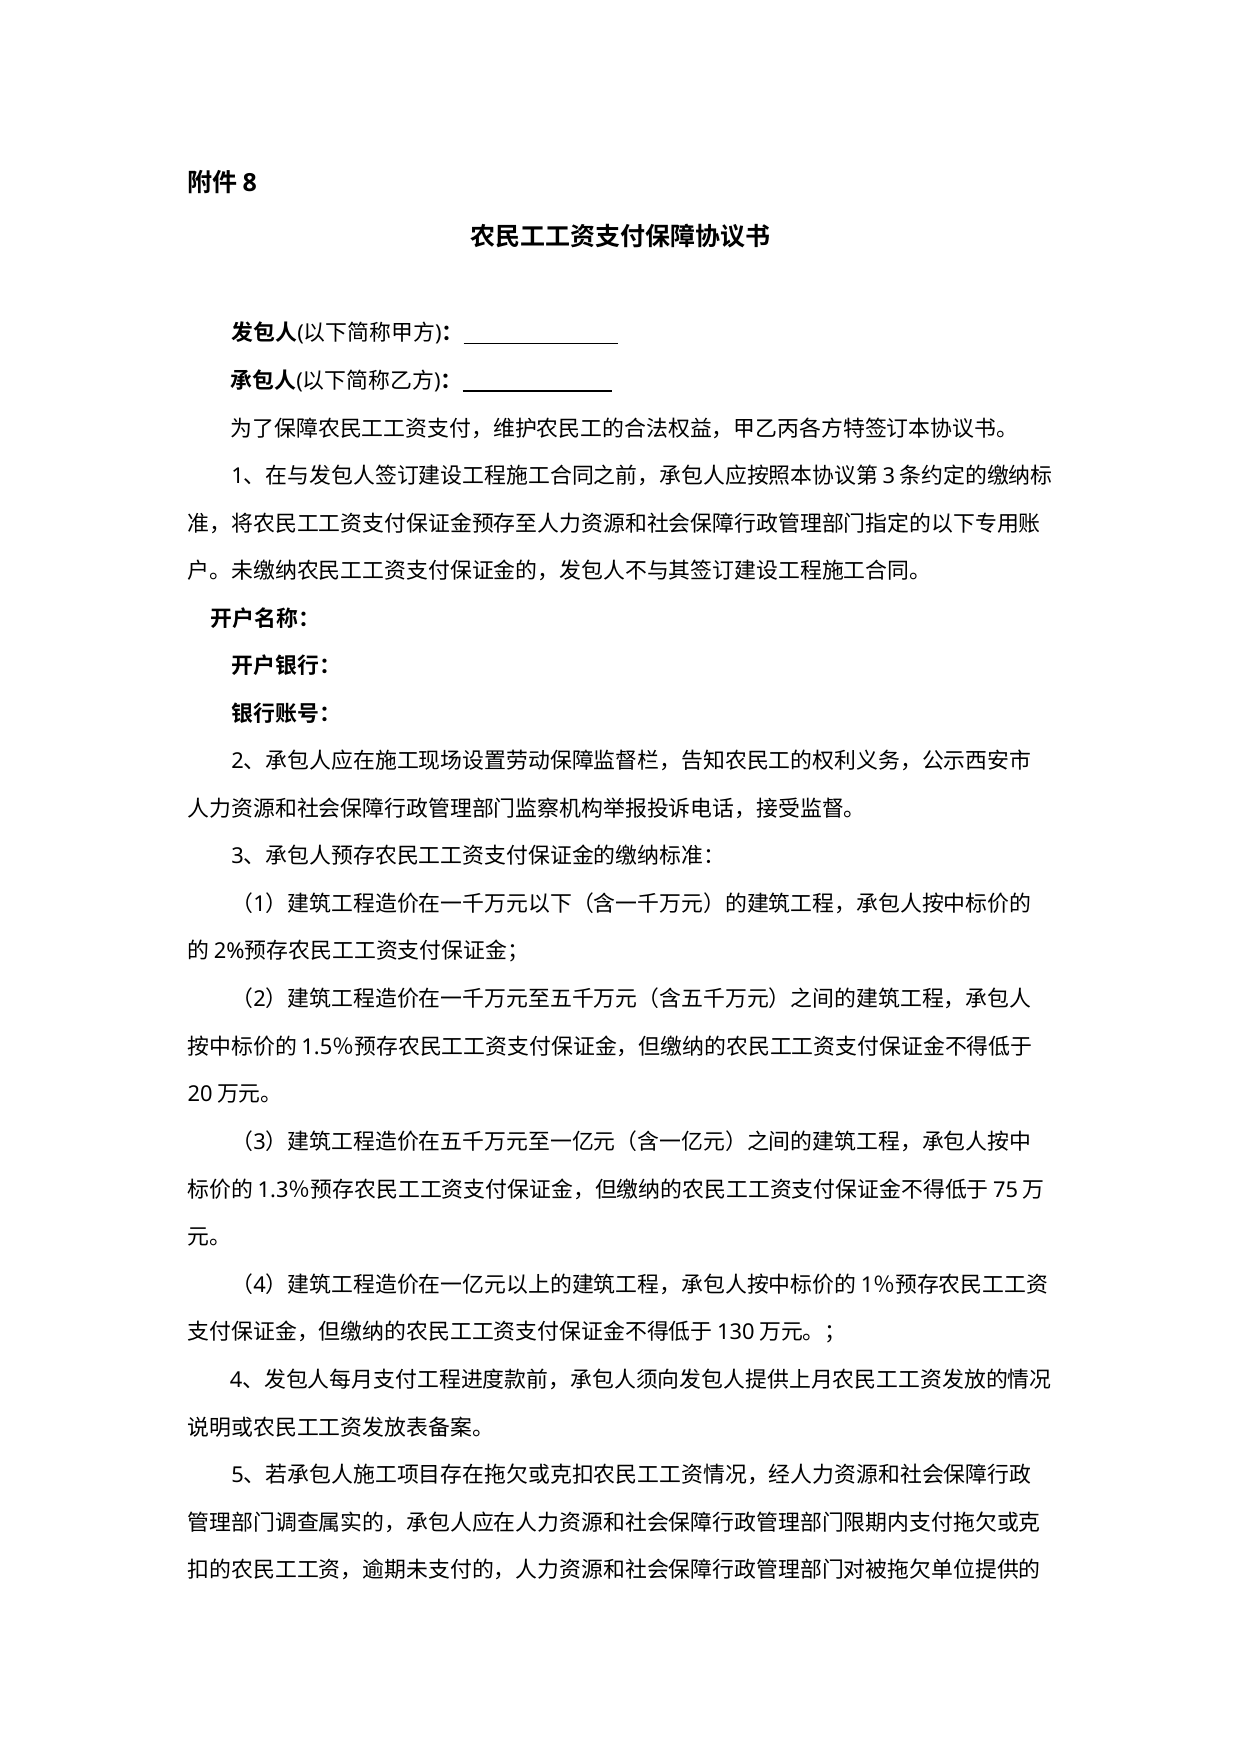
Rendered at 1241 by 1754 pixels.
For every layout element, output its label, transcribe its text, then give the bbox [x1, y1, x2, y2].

text （1）建筑工程造价在一千万元以下（含一千万元）的建筑工程，承包人按中标价的的2%预存农民工工资支付保证金； [187, 886, 1053, 965]
text 开户名称： [187, 601, 1053, 632]
text 附件8 [187, 162, 1053, 198]
text 2、承包人应在施工现场设置劳动保障监督栏，告知农民工的权利义务，公示西安市人力资源和社会保障行政管理部门监察机构举报投诉电话，接受监督。 [187, 743, 1053, 822]
text 银行账号： [187, 696, 1053, 727]
text 发包人(以下简称甲方)： [187, 315, 1053, 347]
text 3、承包人预存农民工工资支付保证金的缴纳标准： [187, 838, 1053, 870]
text 为了保障农民工工资支付，维护农民工的合法权益，甲乙丙各方特签订本协议书。 [187, 411, 1053, 442]
text （2）建筑工程造价在一千万元至五千万元（含五千万元）之间的建筑工程，承包人按中标价的1.5％预存农民工工资支付保证金，但缴纳的农民工工资支付保证金不得低于20万元。 [187, 981, 1053, 1108]
text 4、发包人每月支付工程进度款前，承包人须向发包人提供上月农民工工资发放的情况说明或农民工工资发放表备案。 [187, 1362, 1053, 1441]
list 在与发包人签订建设工程施工合同之前，承包人应按照本协议第3条约定的缴纳标准，将农民工工资支付保证金预存至人力资源和社会保障行政管理部门指定的以下专用账户。未缴纳农民工工资支付保证金的，发包人不与其签订建设工程施工合同。 [187, 458, 1053, 585]
text 农民工工资支付保障协议书 [187, 216, 1053, 253]
text 开户银行： [187, 648, 1053, 680]
text 承包人(以下简称乙方)： [187, 363, 1053, 395]
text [187, 1457, 1053, 1584]
text （4）建筑工程造价在一亿元以上的建筑工程，承包人按中标价的1％预存农民工工资支付保证金，但缴纳的农民工工资支付保证金不得低于130万元。； [187, 1267, 1053, 1346]
text （3）建筑工程造价在五千万元至一亿元（含一亿元）之间的建筑工程，承包人按中标价的1.3％预存农民工工资支付保证金，但缴纳的农民工工资支付保证金不得低于75万元。 [187, 1124, 1053, 1251]
